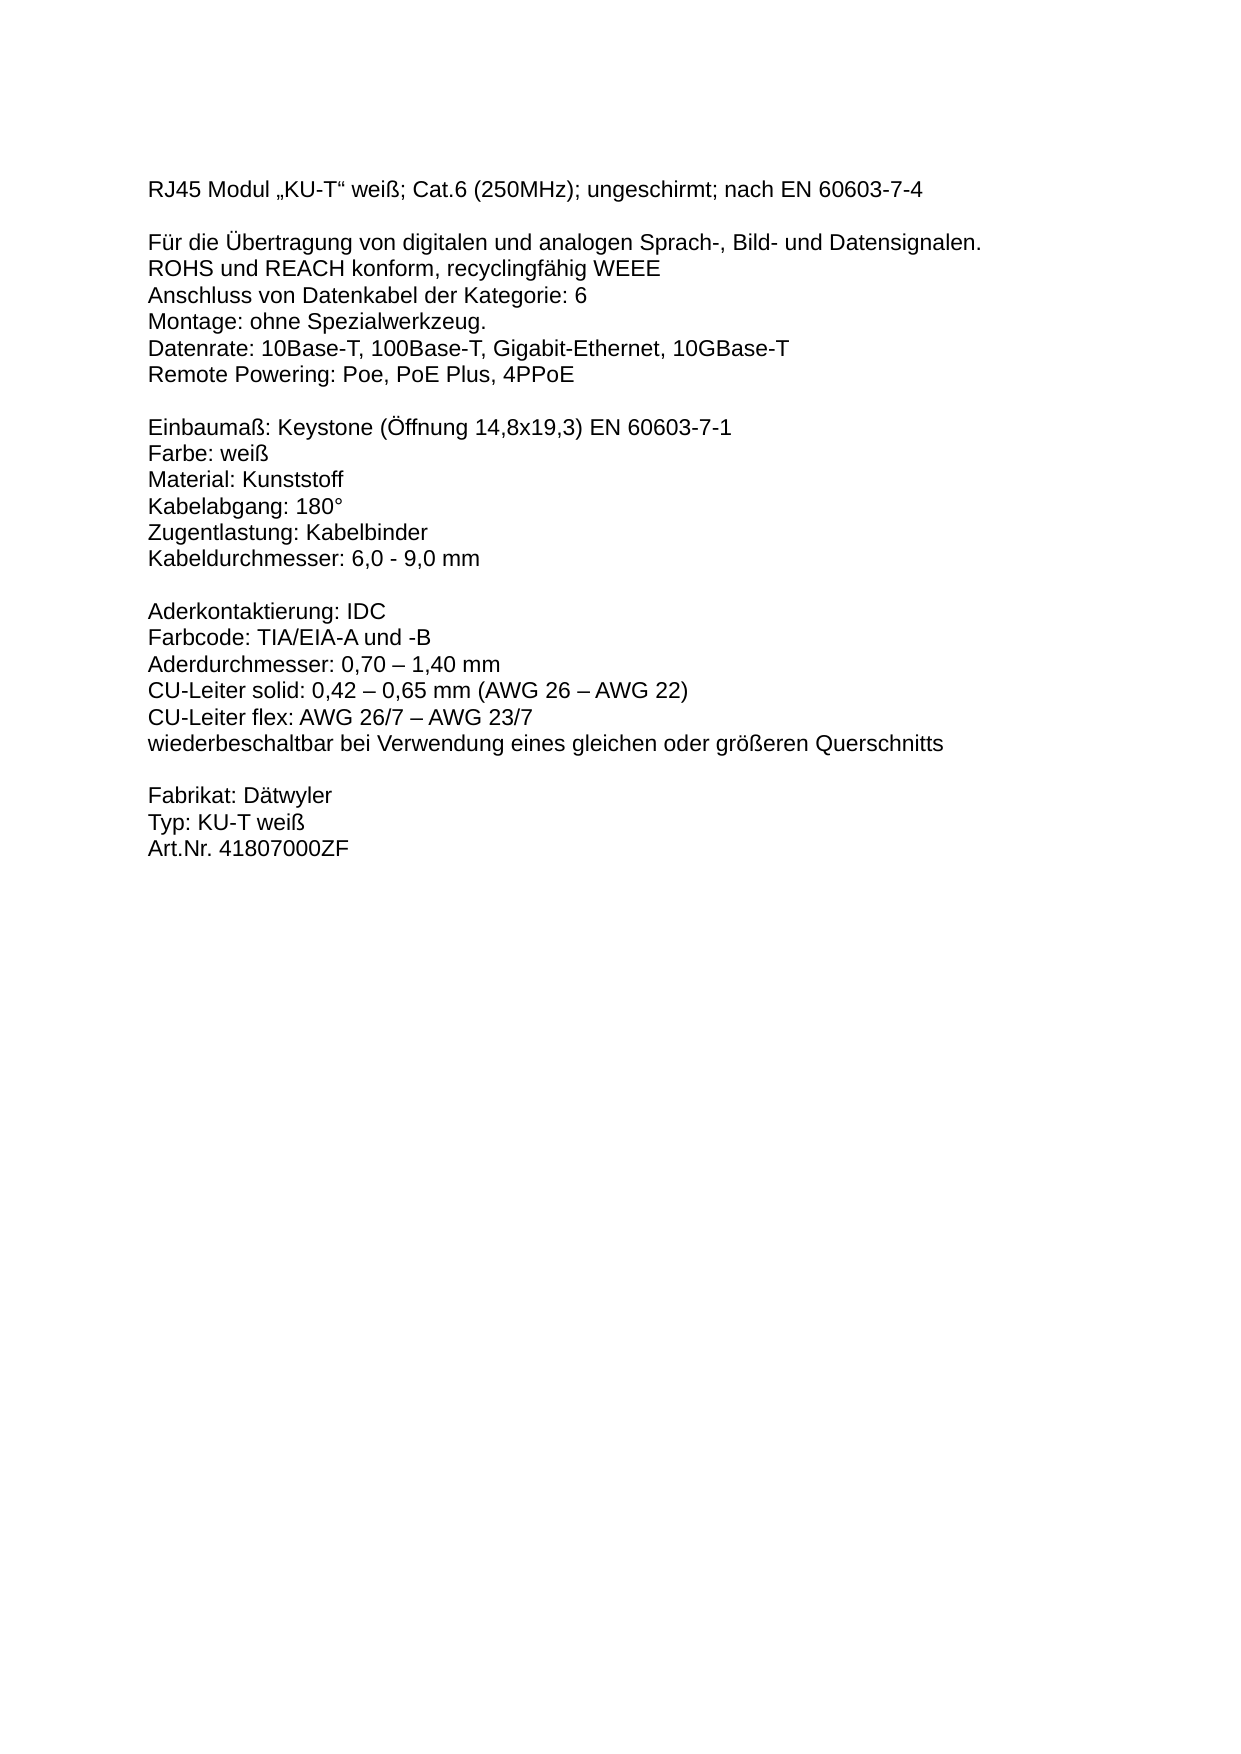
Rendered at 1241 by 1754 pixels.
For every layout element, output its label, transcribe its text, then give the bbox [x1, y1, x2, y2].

text CU-Leiter solid: 0,42 – 0,65 mm (AWG 26 – AWG 22) [148, 677, 1093, 703]
text CU-Leiter flex: AWG 26/7 – AWG 23/7 [148, 703, 1093, 730]
text ROHS und REACH konform, recyclingfähig WEEE [148, 255, 1093, 282]
text RJ45 Modul „KU-T“ weiß; Cat.6 (250MHz); ungeschirmt; nach EN 60603-7-4 [148, 176, 1093, 203]
text Datenrate: 10Base-T, 100Base-T, Gigabit-Ethernet, 10GBase-T [148, 334, 1093, 361]
text Typ: KU-T weiß [148, 809, 1093, 835]
text Aderkontaktierung: IDC [148, 598, 1093, 624]
text Für die Übertragung von digitalen und analogen Sprach-, Bild- und Datensignalen. [148, 229, 1093, 255]
text Remote Powering: Poe, PoE Plus, 4PPoE [148, 361, 1093, 387]
text Montage: ohne Spezialwerkzeug. [148, 308, 1093, 334]
text Kabelabgang: 180° [148, 493, 1093, 519]
text Einbaumaß: Keystone (Öffnung 14,8x19,3) EN 60603-7-1 [148, 413, 1093, 440]
text Fabrikat: Dätwyler [148, 782, 1093, 809]
text Anschluss von Datenkabel der Kategorie: 6 [148, 282, 1093, 308]
text Aderdurchmesser: 0,70 – 1,40 mm [148, 651, 1093, 677]
text Art.Nr. 41807000ZF [148, 835, 1093, 862]
text Zugentlastung: Kabelbinder [148, 519, 1093, 545]
text Material: Kunststoff [148, 466, 1093, 493]
text Kabeldurchmesser: 6,0 - 9,0 mm [148, 545, 1093, 572]
text wiederbeschaltbar bei Verwendung eines gleichen oder größeren Querschnitts [148, 730, 1093, 756]
text Farbe: weiß [148, 440, 1093, 466]
text Farbcode: TIA/EIA-A und -B [148, 624, 1093, 651]
